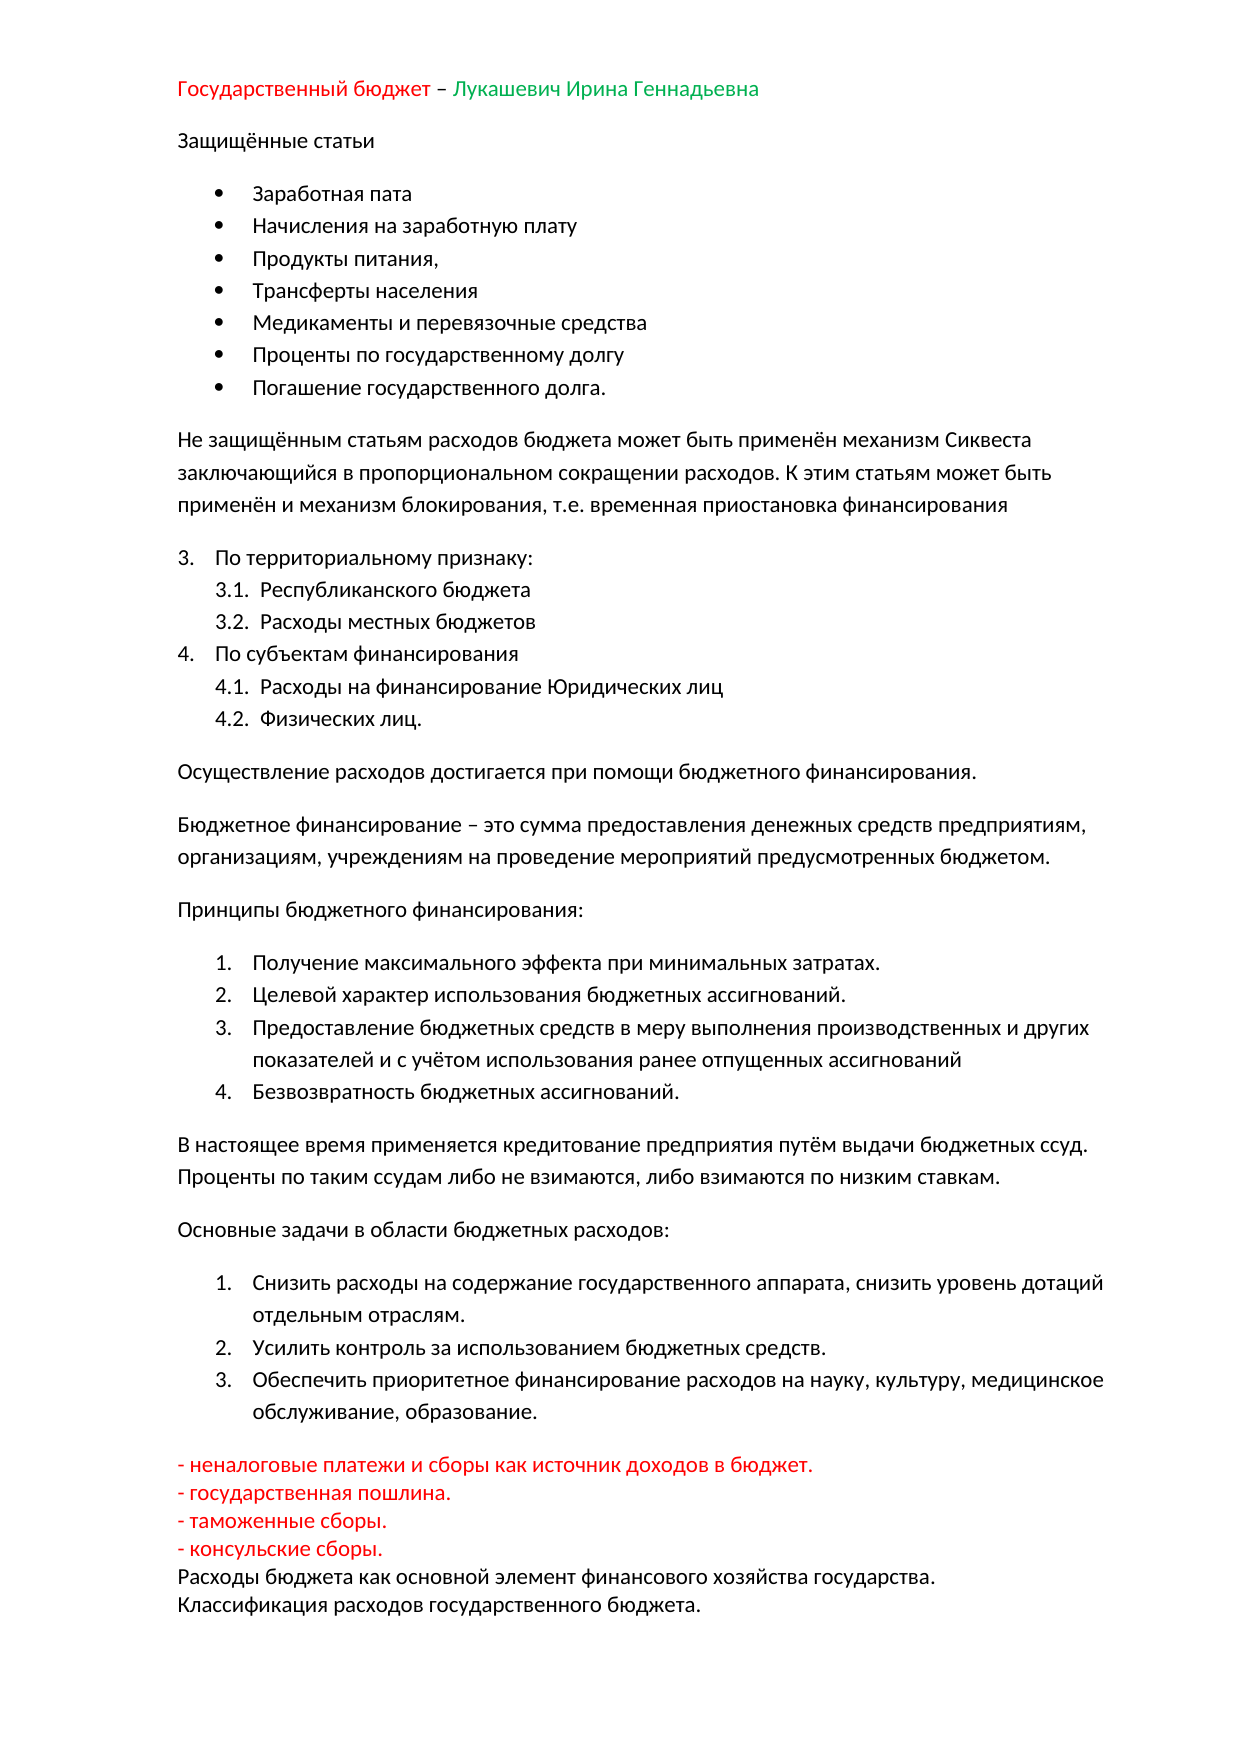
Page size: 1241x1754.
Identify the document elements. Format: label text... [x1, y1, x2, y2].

text В настоящее время применяется кредитование предприятия путём выдачи бюджетных ссуд. Проценты по таким ссудам либо не взимаются, либо взимаются по низким ставкам. [177, 1130, 1152, 1190]
list По субъектам финансирования [177, 639, 1152, 668]
text Принципы бюджетного финансирования: [177, 895, 1152, 923]
text - неналоговые платежи и сборы как источник доходов в бюджет. [177, 1450, 1152, 1478]
list Погашение государственного долга. [215, 373, 1152, 401]
list Получение максимального эффекта при минимальных затратах. [215, 948, 1152, 976]
text Расходы бюджета как основной элемент финансового хозяйства государства. [177, 1562, 1152, 1590]
list Заработная пата [215, 179, 1152, 207]
list Расходы местных бюджетов [215, 607, 1152, 635]
list Предоставление бюджетных средств в меру выполнения производственных и других показателей и с учётом использования ранее отпущенных ассигнований [215, 1013, 1152, 1073]
list Целевой характер использования бюджетных ассигнований. [215, 980, 1152, 1008]
list Трансферты населения [215, 276, 1152, 304]
text Основные задачи в области бюджетных расходов: [177, 1215, 1152, 1243]
list По территориальному признаку: [177, 543, 1152, 571]
list Начисления на заработную плату [215, 212, 1152, 240]
list Усилить контроль за использованием бюджетных средств. [215, 1333, 1152, 1361]
text - государственная пошлина. [177, 1478, 1152, 1506]
text - консульские сборы. [177, 1534, 1152, 1562]
text Осуществление расходов достигается при помощи бюджетного финансирования. [177, 757, 1152, 785]
list Безвозвратность бюджетных ассигнований. [215, 1077, 1152, 1105]
list Республиканского бюджета [215, 575, 1152, 603]
text Классификация расходов государственного бюджета. [177, 1590, 1152, 1618]
list Медикаменты и перевязочные средства [215, 308, 1152, 336]
text Не защищённым статьям расходов бюджета может быть применён механизм Сиквеста заключающийся в пропорциональном сокращении расходов. К этим статьям может быть применён и механизм блокирования, т.е. временная приостановка финансирования [177, 426, 1152, 518]
list Продукты питания, [215, 244, 1152, 272]
text Бюджетное финансирование – это сумма предоставления денежных средств предприятиям, организациям, учреждениям на проведение мероприятий предусмотренных бюджетом. [177, 810, 1152, 870]
text - таможенные сборы. [177, 1506, 1152, 1534]
text Защищённые статьи [177, 126, 1152, 154]
list Снизить расходы на содержание государственного аппарата, снизить уровень дотаций отдельным отраслям. [215, 1268, 1152, 1328]
list Расходы на финансирование Юридических лиц [215, 672, 1152, 700]
list Проценты по государственному долгу [215, 340, 1152, 368]
list Физических лиц. [215, 704, 1152, 732]
list Обеспечить приоритетное финансирование расходов на науку, культуру, медицинское обслуживание, образование. [215, 1365, 1152, 1425]
